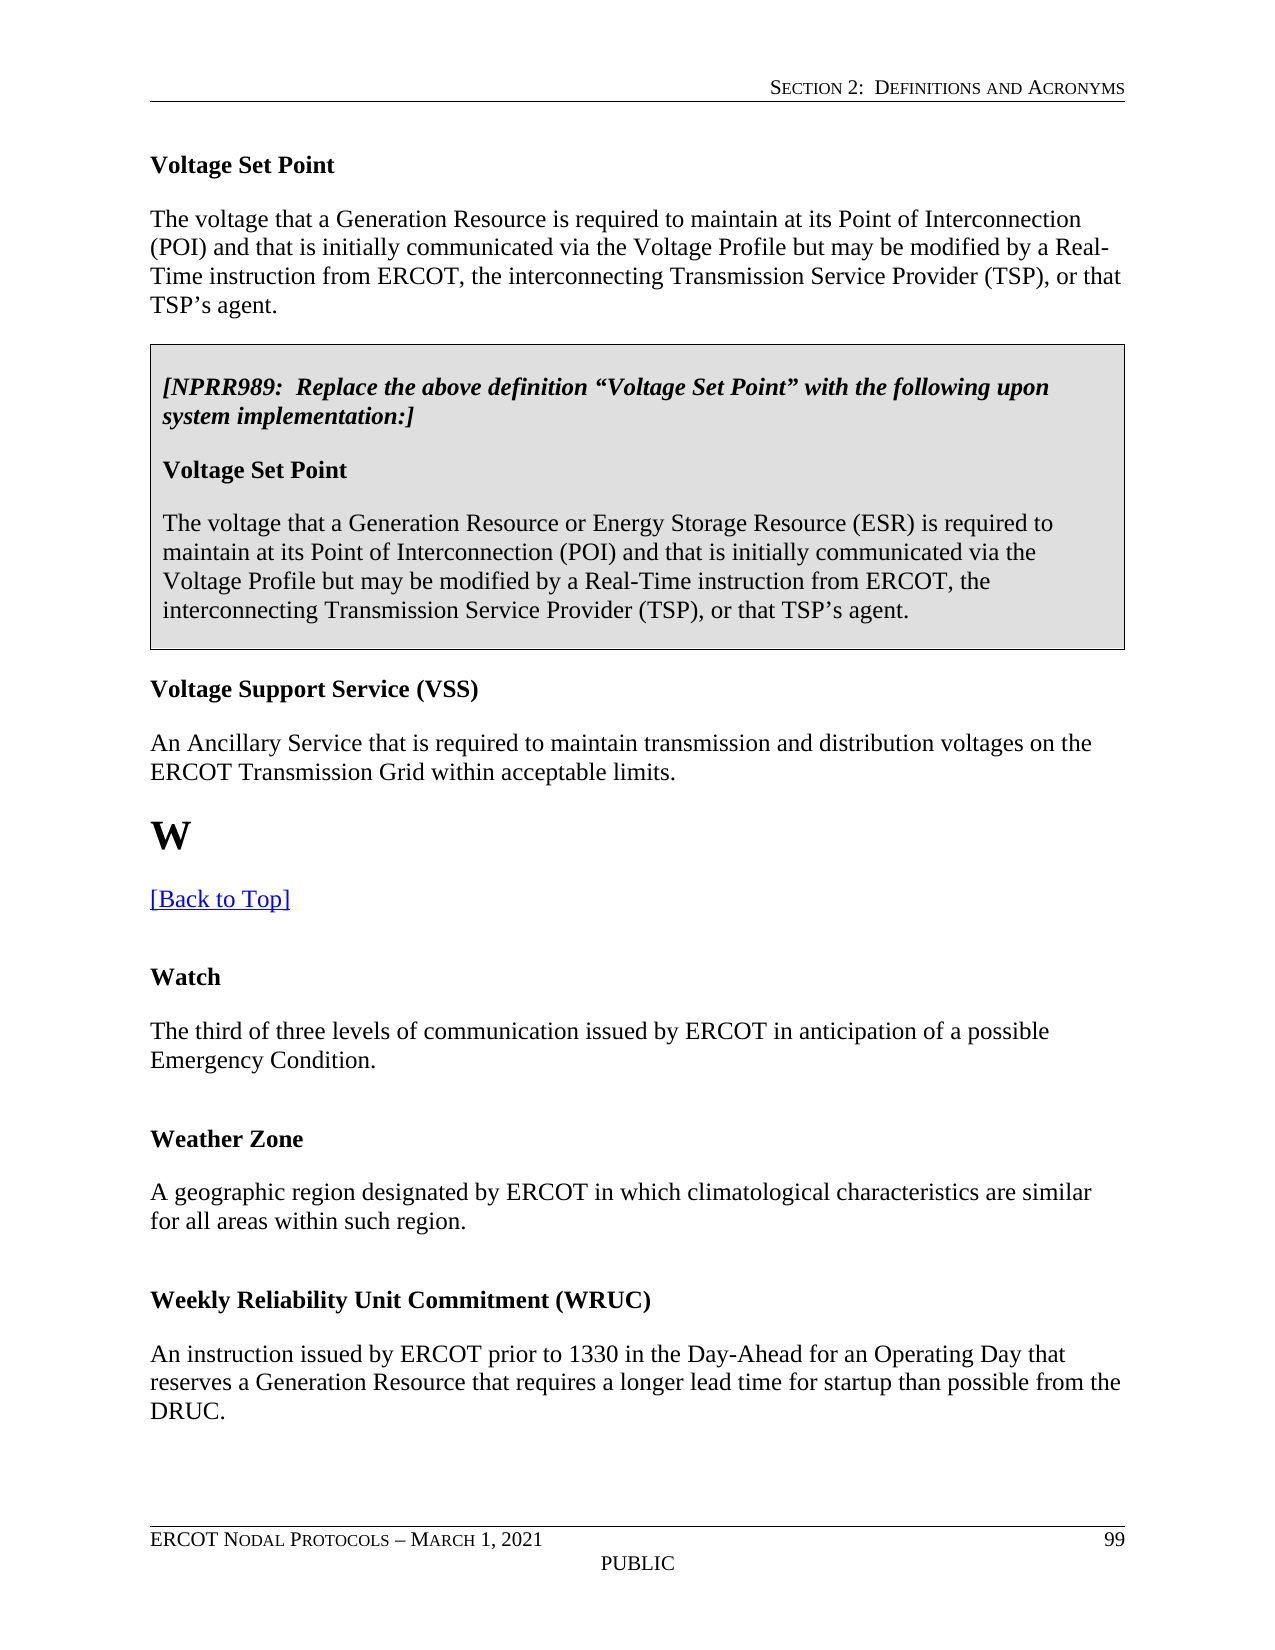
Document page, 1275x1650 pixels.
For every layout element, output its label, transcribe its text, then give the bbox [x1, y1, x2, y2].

list [Back to Top] [150, 884, 1125, 912]
table_header [NPRR989: Replace the above definition “Voltage Set Point” with the following upon system implementation:] Voltage Set Point The voltage that a Generation Resource or Energy Storage Resource (ESR) is required to maintain at its Point of Interconnection (POI) and that is initially communicated via the Voltage Profile but may be modified by a Real-Time instruction from ERCOT, the interconnecting Transmission Service Provider (TSP), or that TSP’s agent. [151, 345, 1124, 648]
text Weekly Reliability Unit Commitment (WRUC) [150, 1285, 1125, 1314]
text An instruction issued by ERCOT prior to 1330 in the Day-Ahead for an Operating Day that reserves a Generation Resource that requires a longer lead time for startup than possible from the DRUC. [150, 1339, 1125, 1425]
text The third of three levels of communication issued by ERCOT in anticipation of a possible Emergency Condition. [150, 1016, 1125, 1074]
text Watch [150, 962, 1125, 991]
text Voltage Support Service (VSS) [150, 674, 1125, 703]
text Weather Zone [150, 1124, 1125, 1152]
text Voltage Set Point [150, 150, 1125, 179]
text W [150, 811, 1125, 859]
text An Ancillary Service that is required to maintain transmission and distribution voltages on the ERCOT Transmission Grid within acceptable limits. [150, 728, 1125, 786]
text The voltage that a Generation Resource is required to maintain at its Point of Interconnection (POI) and that is initially communicated via the Voltage Profile but may be modified by a Real-Time instruction from ERCOT, the interconnecting Transmission Service Provider (TSP), or that TSP’s agent. [150, 204, 1125, 319]
text A geographic region designated by ERCOT in which climatological characteristics are similar for all areas within such region. [150, 1177, 1125, 1235]
